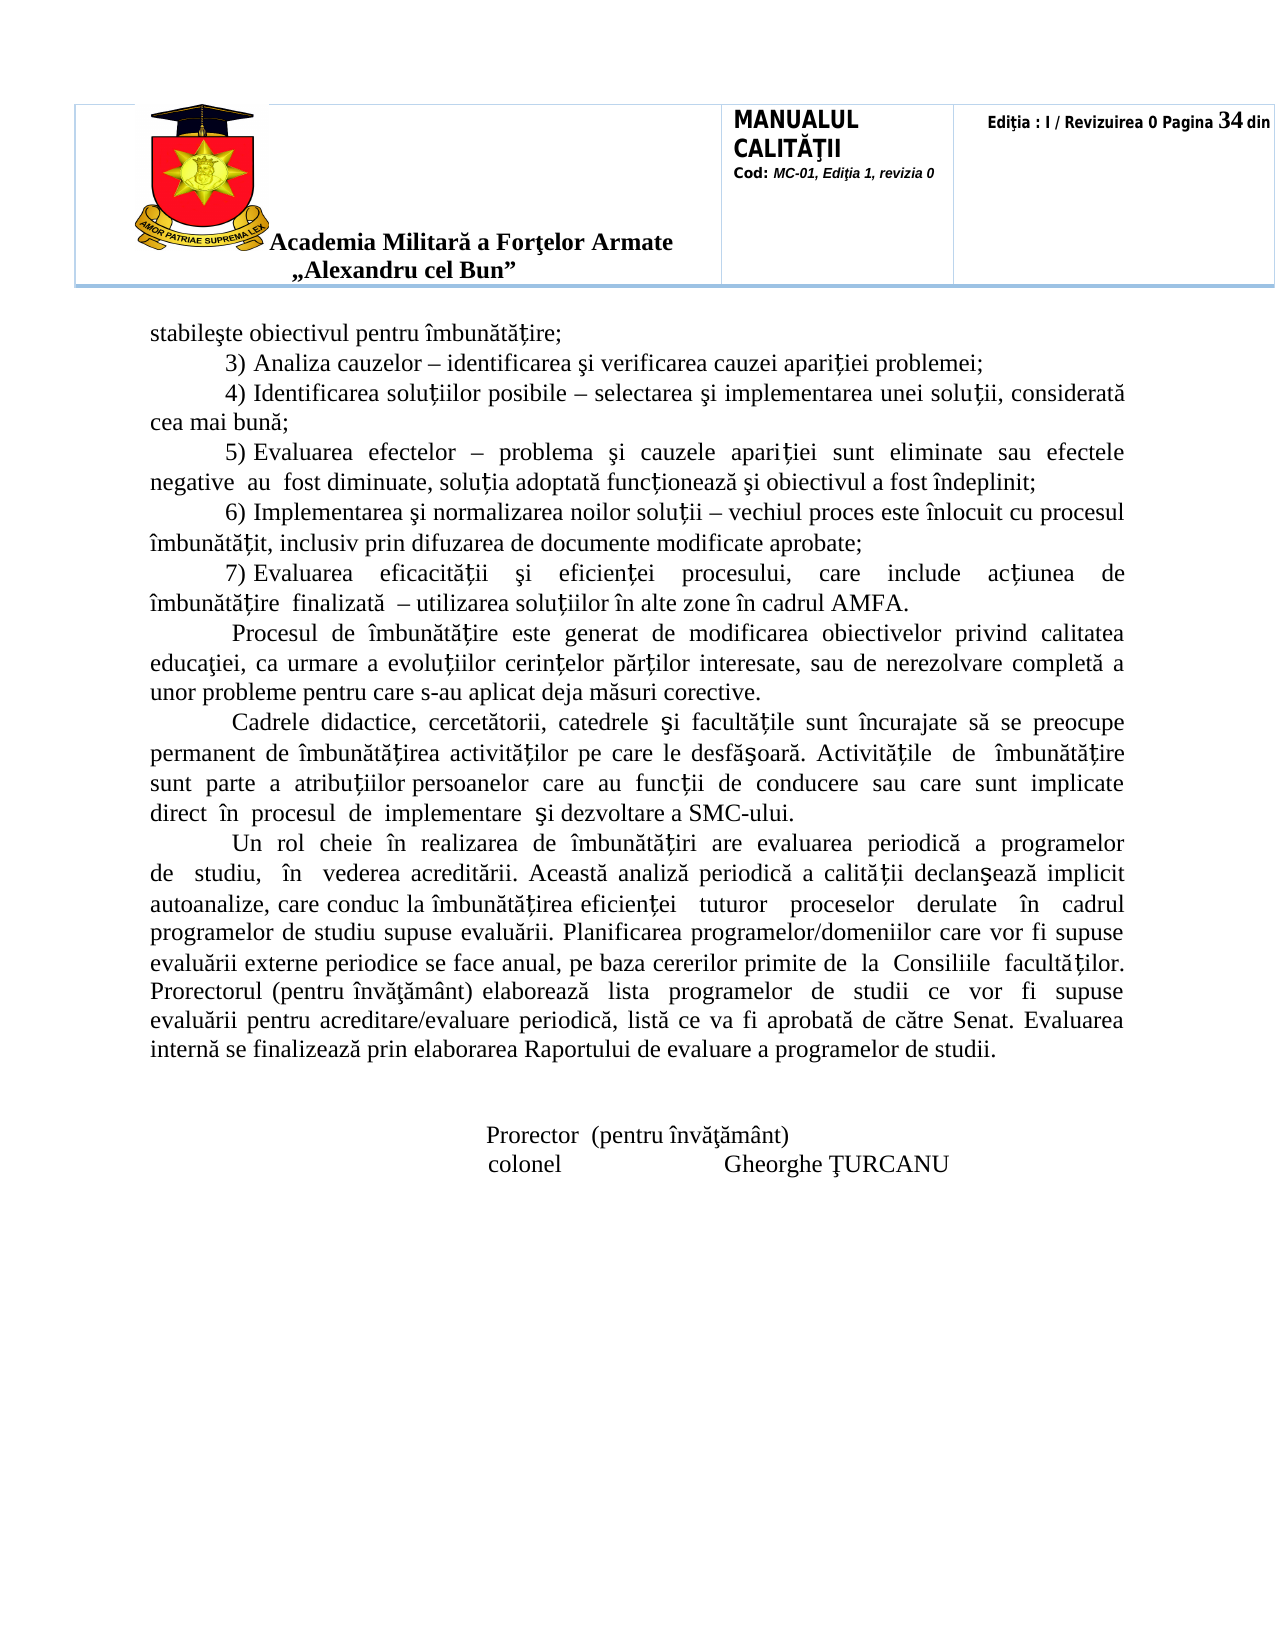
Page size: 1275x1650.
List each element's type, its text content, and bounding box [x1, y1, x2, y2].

list Analiza cauzelor – identificarea şi verificarea cauzei apariției problemei; [150, 346, 1125, 377]
list Evaluarea efectelor – problema şi cauzele apariției sunt eliminate sau efectele negative au fost diminuate, soluția adoptată funcționează şi obiectivul a fost îndeplinit; [150, 436, 1125, 496]
list Implementarea şi normalizarea noilor soluții – vechiul proces este înlocuit cu procesul îmbunătățit, inclusiv prin difuzarea de documente modificate aprobate; [150, 496, 1125, 556]
text colonel Gheorghe ŢURCANU [150, 1149, 1125, 1178]
text Prorector (pentru învăţământ) [150, 1120, 1125, 1149]
list Identificarea soluțiilor posibile – selectarea şi implementarea unei soluții, considerată cea mai bună; [150, 377, 1125, 436]
list Evaluarea eficacității şi eficienței procesului, care include acțiunea de îmbunătățire finalizată – utilizarea soluțiilor în alte zone în cadrul AMFA. [150, 556, 1125, 617]
text Un rol cheie în realizarea de îmbunătățiri are evaluarea periodică a programelor de studiu, în vederea acreditării. Această analiză periodică a calității declanşează implicit autoanalize, care conduc la îmbunătățirea eficienței tuturor proceselor derulate în cadrul programelor de studiu supuse evaluării. Planificarea programelor/domeniilor care vor fi supuse evaluării externe periodice se face anual, pe baza cererilor primite de la Consiliile facultăților. Prorectorul (pentru învăţământ) elaborează lista programelor de studii ce vor fi supuse evaluării pentru acreditare/evaluare periodică, listă ce va fi aprobată de către Senat. Evaluarea internă se finalizează prin elaborarea Raportului de evaluare a programelor de studii. [150, 827, 1125, 1063]
picture [134, 104, 269, 251]
text Procesul de îmbunătățire este generat de modificarea obiectivelor privind calitatea educaţiei, ca urmare a evoluțiilor cerințelor părților interesate, sau de nerezolvare completă a unor probleme pentru care s-au aplicat deja măsuri corective. [150, 617, 1125, 706]
text Cadrele didactice, cercetătorii, catedrele şi facultățile sunt încurajate să se preocupe permanent de îmbunătățirea activităților pe care le desfăşoară. Activitățile de îmbunătățire sunt parte a atribuțiilor persoanelor care au funcții de conducere sau care sunt implicate direct în procesul de implementare şi dezvoltare a SMC-ului. [150, 706, 1125, 827]
